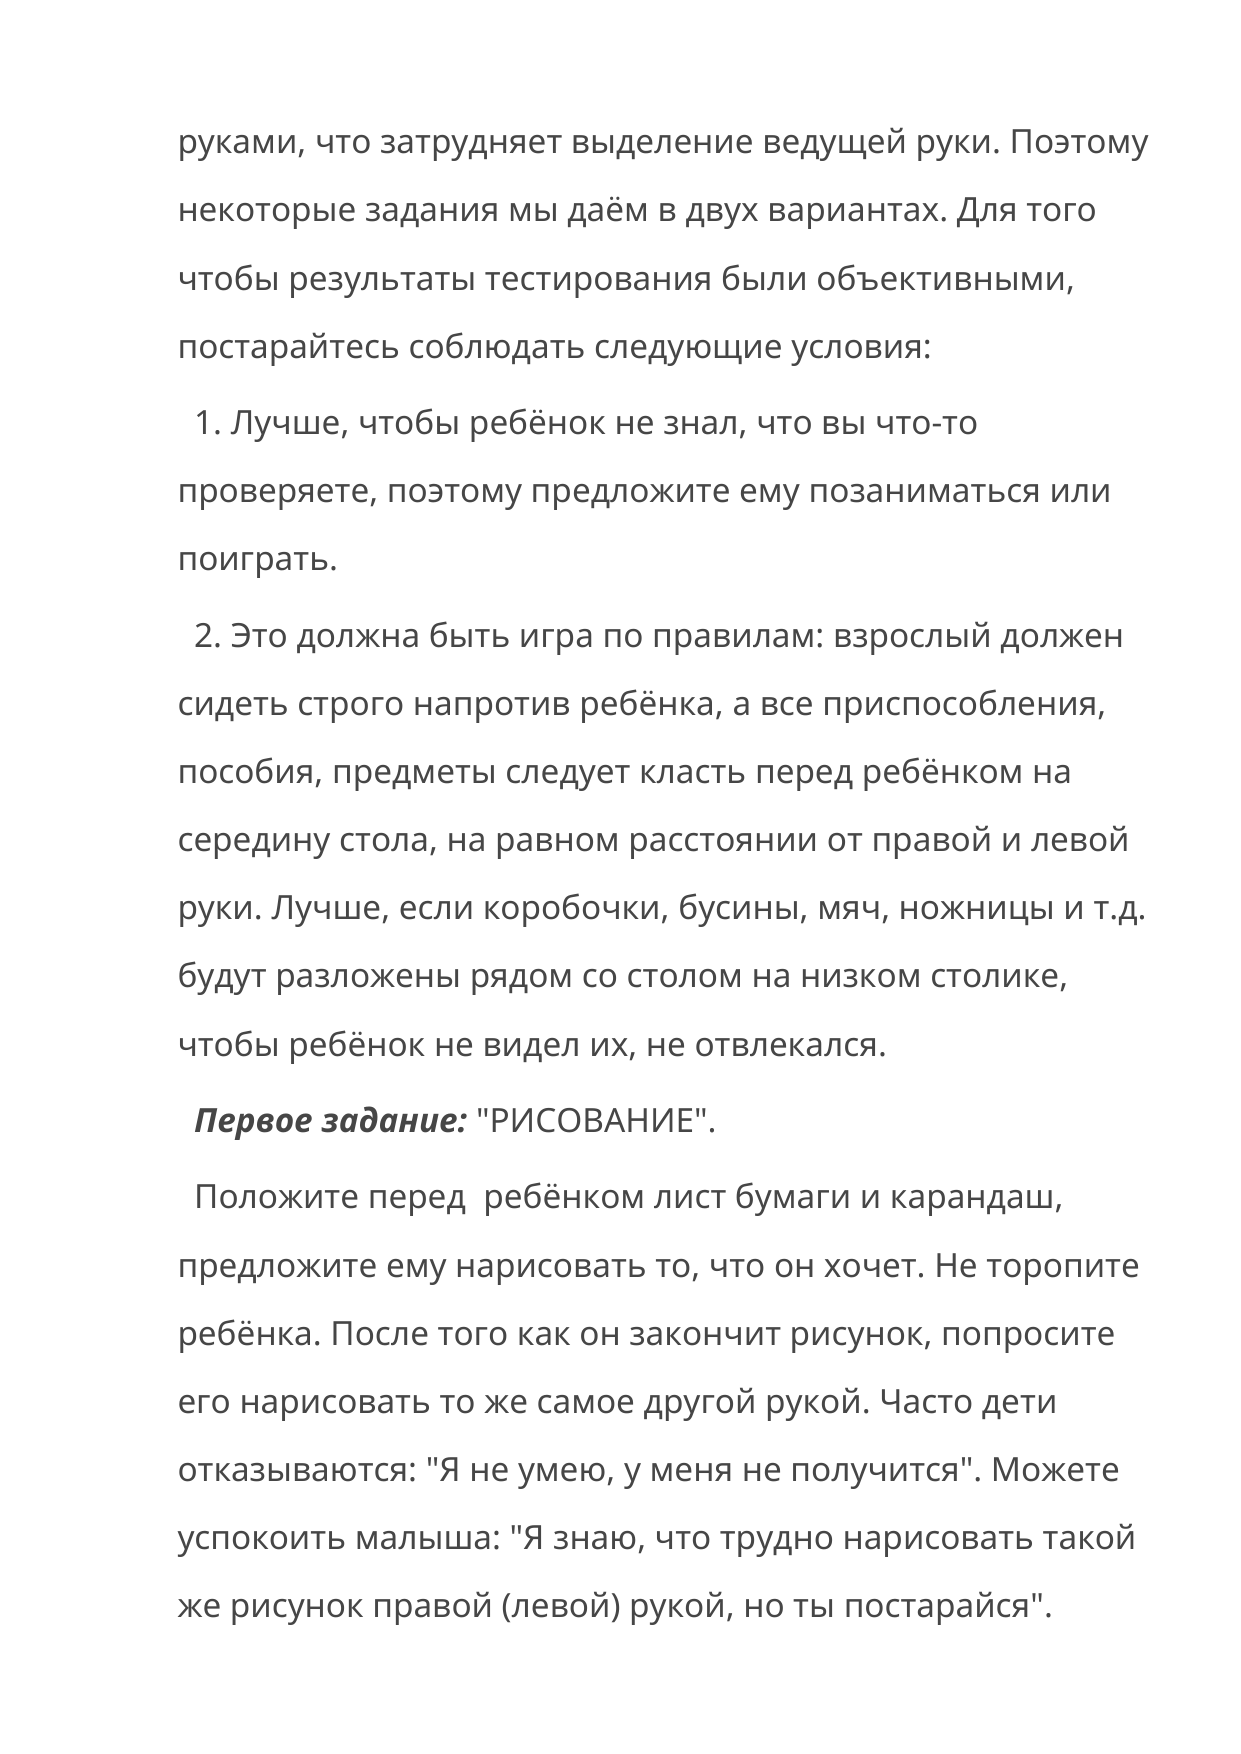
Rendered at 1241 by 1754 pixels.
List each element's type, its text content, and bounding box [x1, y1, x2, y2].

text 1. Лучше, чтобы ребёнок не знал, что вы что-то проверяете, поэтому предложите ему позаниматься или поиграть. [177, 399, 1152, 581]
text 2. Это должна быть игра по правилам: взрослый должен сидеть строго напротив ребёнка, а все приспособления, пособия, предметы следует класть перед ребёнком на середину стола, на равном расстоянии от правой и левой руки. Лучше, если коробочки, бусины, мяч, ножницы и т.д. будут разложены рядом со столом на низком столике, чтобы ребёнок не видел их, не отвлекался. [177, 612, 1152, 1066]
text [177, 118, 1152, 368]
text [177, 1173, 1152, 1627]
text Первое задание: "РИСОВАНИЕ". [177, 1097, 1152, 1142]
